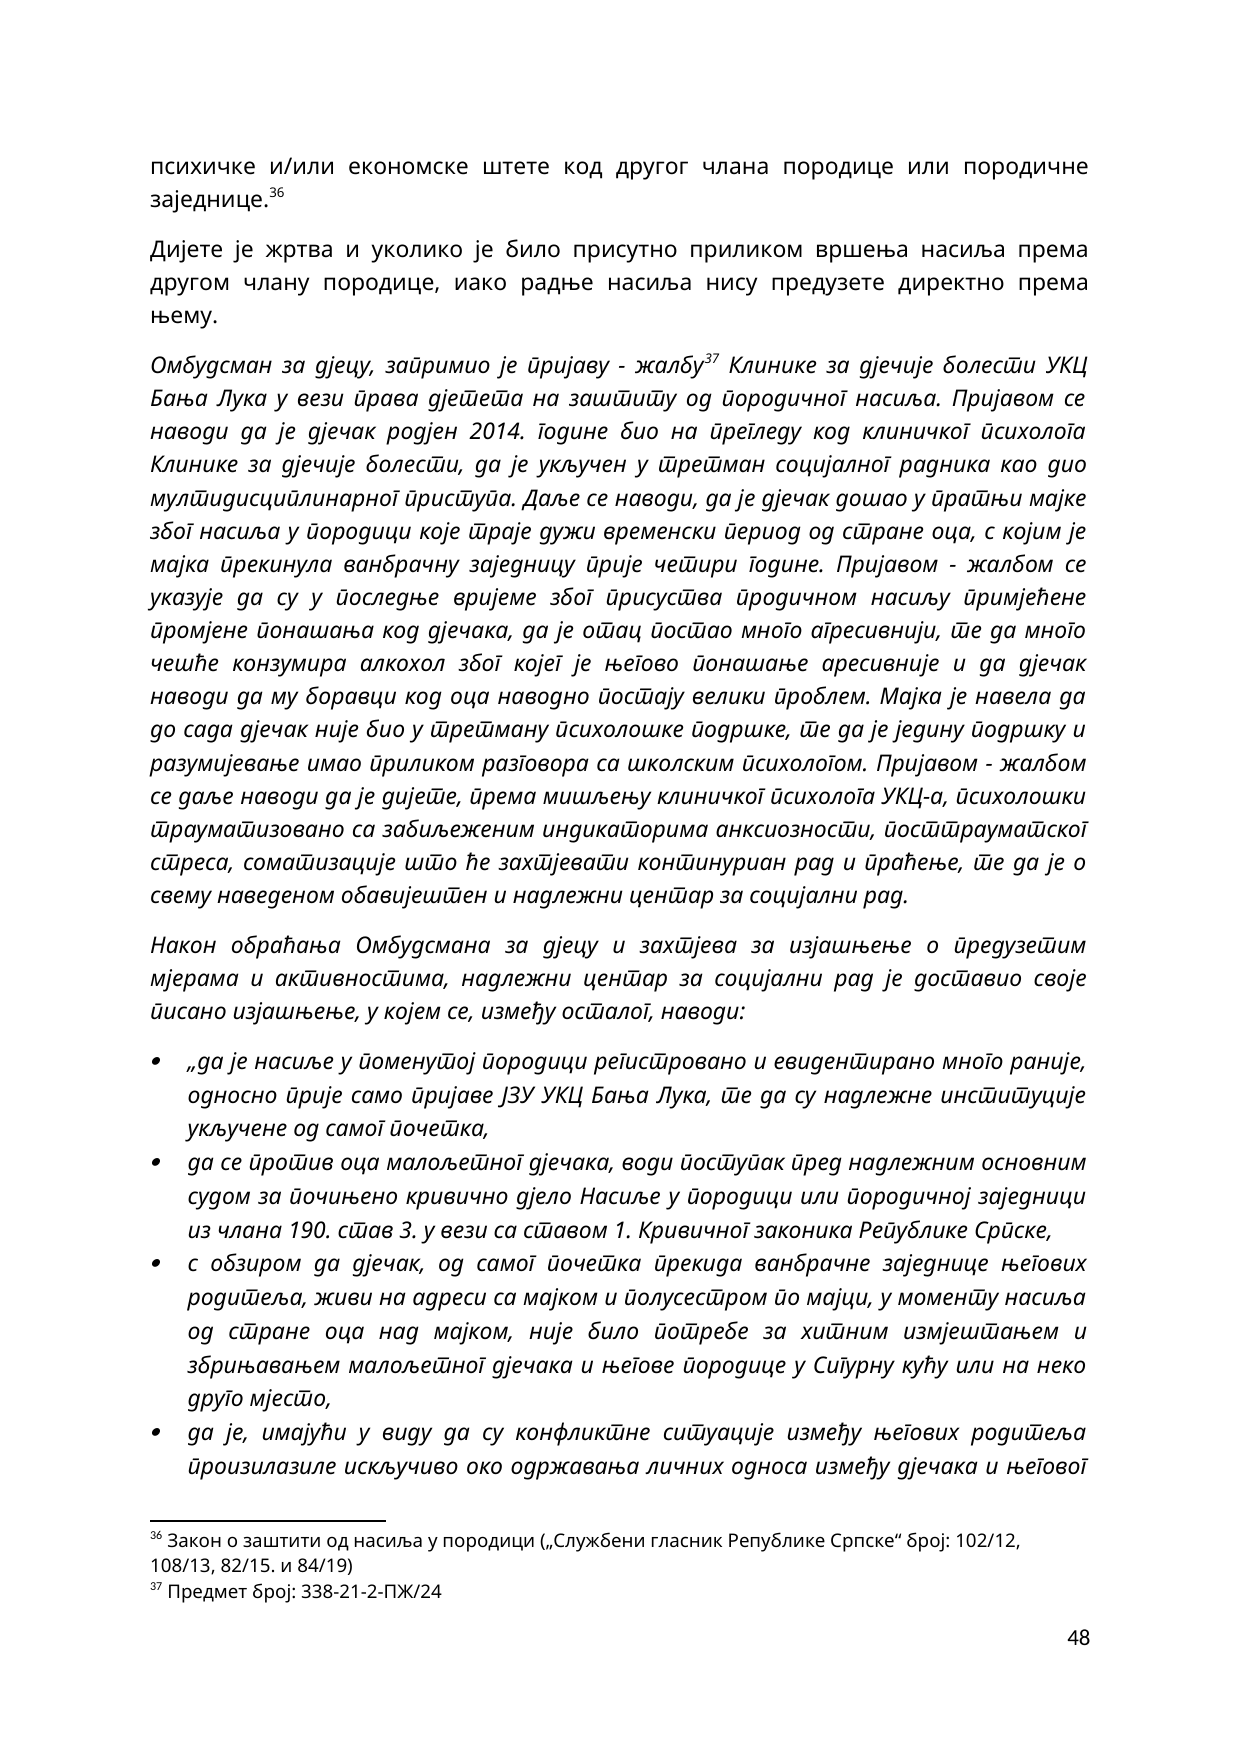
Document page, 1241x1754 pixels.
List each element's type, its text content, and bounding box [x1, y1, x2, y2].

list „да је насиље у поменутој породици регистровано и евидентирано много раније, односно прије само пријаве ЈЗУ УКЦ Бања Лука, те да су надлежне институције укључене од самог почетка, [150, 1045, 1090, 1143]
text Омбудсман за дјецу, запримиo је пријаву - жалбу Клинике за дјечије болести УКЦ Бања Лука у вези права дјетета на заштиту од породичног насиља. Пријавом се наводи да је дјечак родјен 2014. године био на прегледу код клиничког психолога Клинике за дјечије болести, да је укључен у третман социјалног радника као дио мултидисциплинарног приступа. Даље се наводи, да је дјечак дошао у пратњи мајке због насиља у породици које траје дужи временски период од стране оца, с којим је мајка прекинула ванбрачну заједницу прије четири године. Пријавом - жалбом се указује да су у последње вријеме због присуства продичном насиљу примјећене промјене понашања код дјечака, да је отац постао много агресивнији, те да много чешће конзумира алкохол због којег је његово понашање аресивније и да дјечак наводи да му боравци код оца наводно постају велики проблем. Мајка је навела да до сада дјечак није био у третману психолошке подршке, те да је једину подршку и разумијевање имао приликом разговора са школским психологом. Пријавом - жалбом се даље наводи да је дијете, према мишљењу клиничког психолога УКЦ-а, психолошки трауматизовано са забиљеженим индикаторима анксиозности, посттрауматског стреса, соматизације што ће захтјевати континуриан рад и праћење, те да је о свему наведеном обавијештен и надлежни центар за социјални рад. [150, 349, 1090, 910]
text Након обраћања Омбудсмана за дјецу и захтјева за изјашњење о предузетим мјерама и активностима, надлежни центар за социјални рад је доставио своје писано изјашњење, у којем се, између осталог, наводи: [150, 929, 1090, 1026]
list с обзиром да дјечак, од самог почетка прекида ванбрачне заједнице његових родитеља, живи на адреси са мајком и полусестром по мајци, у моменту насиља од стране оца над мајком, није било потребе за хитним измјештањем и збрињавањем малољетног дјечака и његове породице у Сигурну кућу или на неко друго мјесто, [150, 1247, 1090, 1413]
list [150, 1416, 1090, 1481]
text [150, 150, 1090, 214]
list да се против оца малољетног дјечака, води поступак пред надлежним основним судом за почињено кривично дјело Насиље у породици или породичној заједници из члана 190. став 3. у вези са ставом 1. Кривичног законика Републике Српске, [150, 1146, 1090, 1245]
text Дијете је жртва и уколико је било присутно приликом вршења насиља према другом члану породице, иако радње насиља нису предузете директно према њему. [150, 233, 1090, 330]
